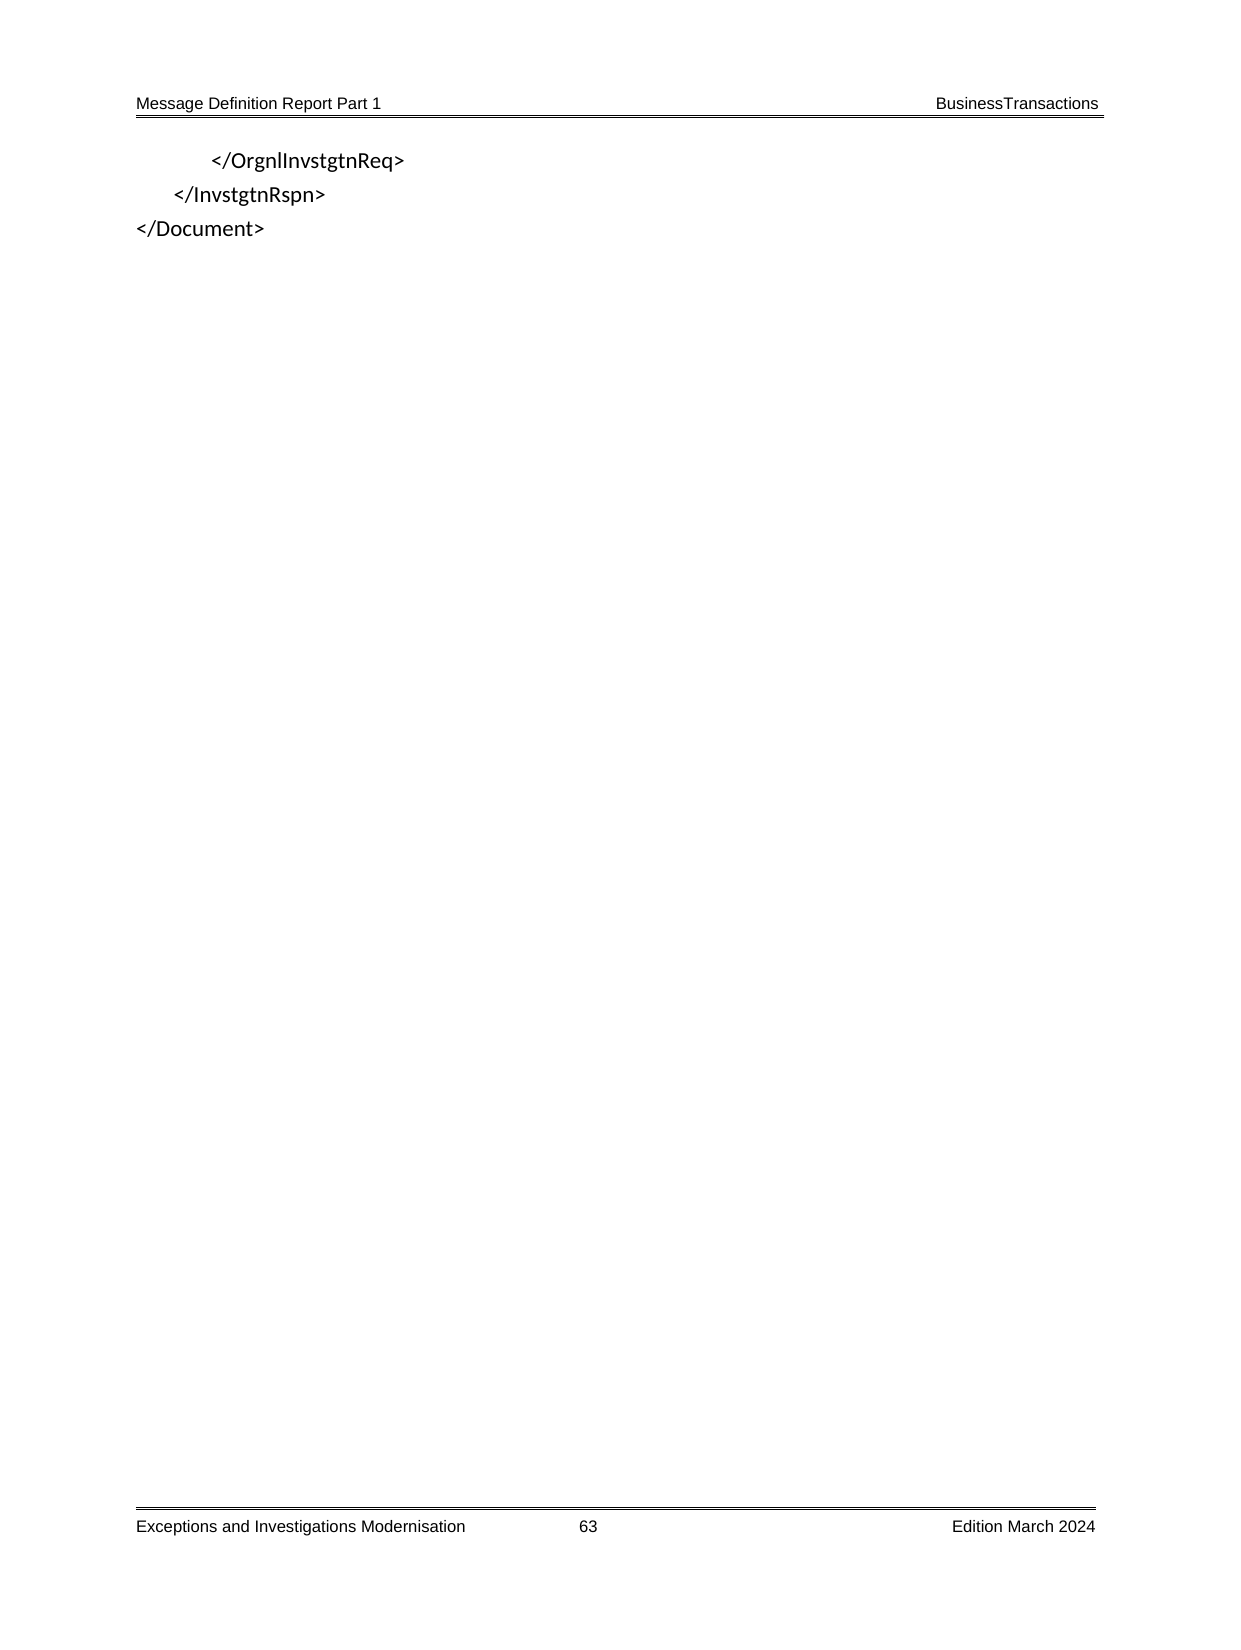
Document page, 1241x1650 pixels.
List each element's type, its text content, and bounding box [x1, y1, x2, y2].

text </Document> [136, 214, 1104, 242]
text </OrgnlInvstgtnReq> [136, 146, 1104, 174]
text </InvstgtnRspn> [136, 180, 1104, 208]
